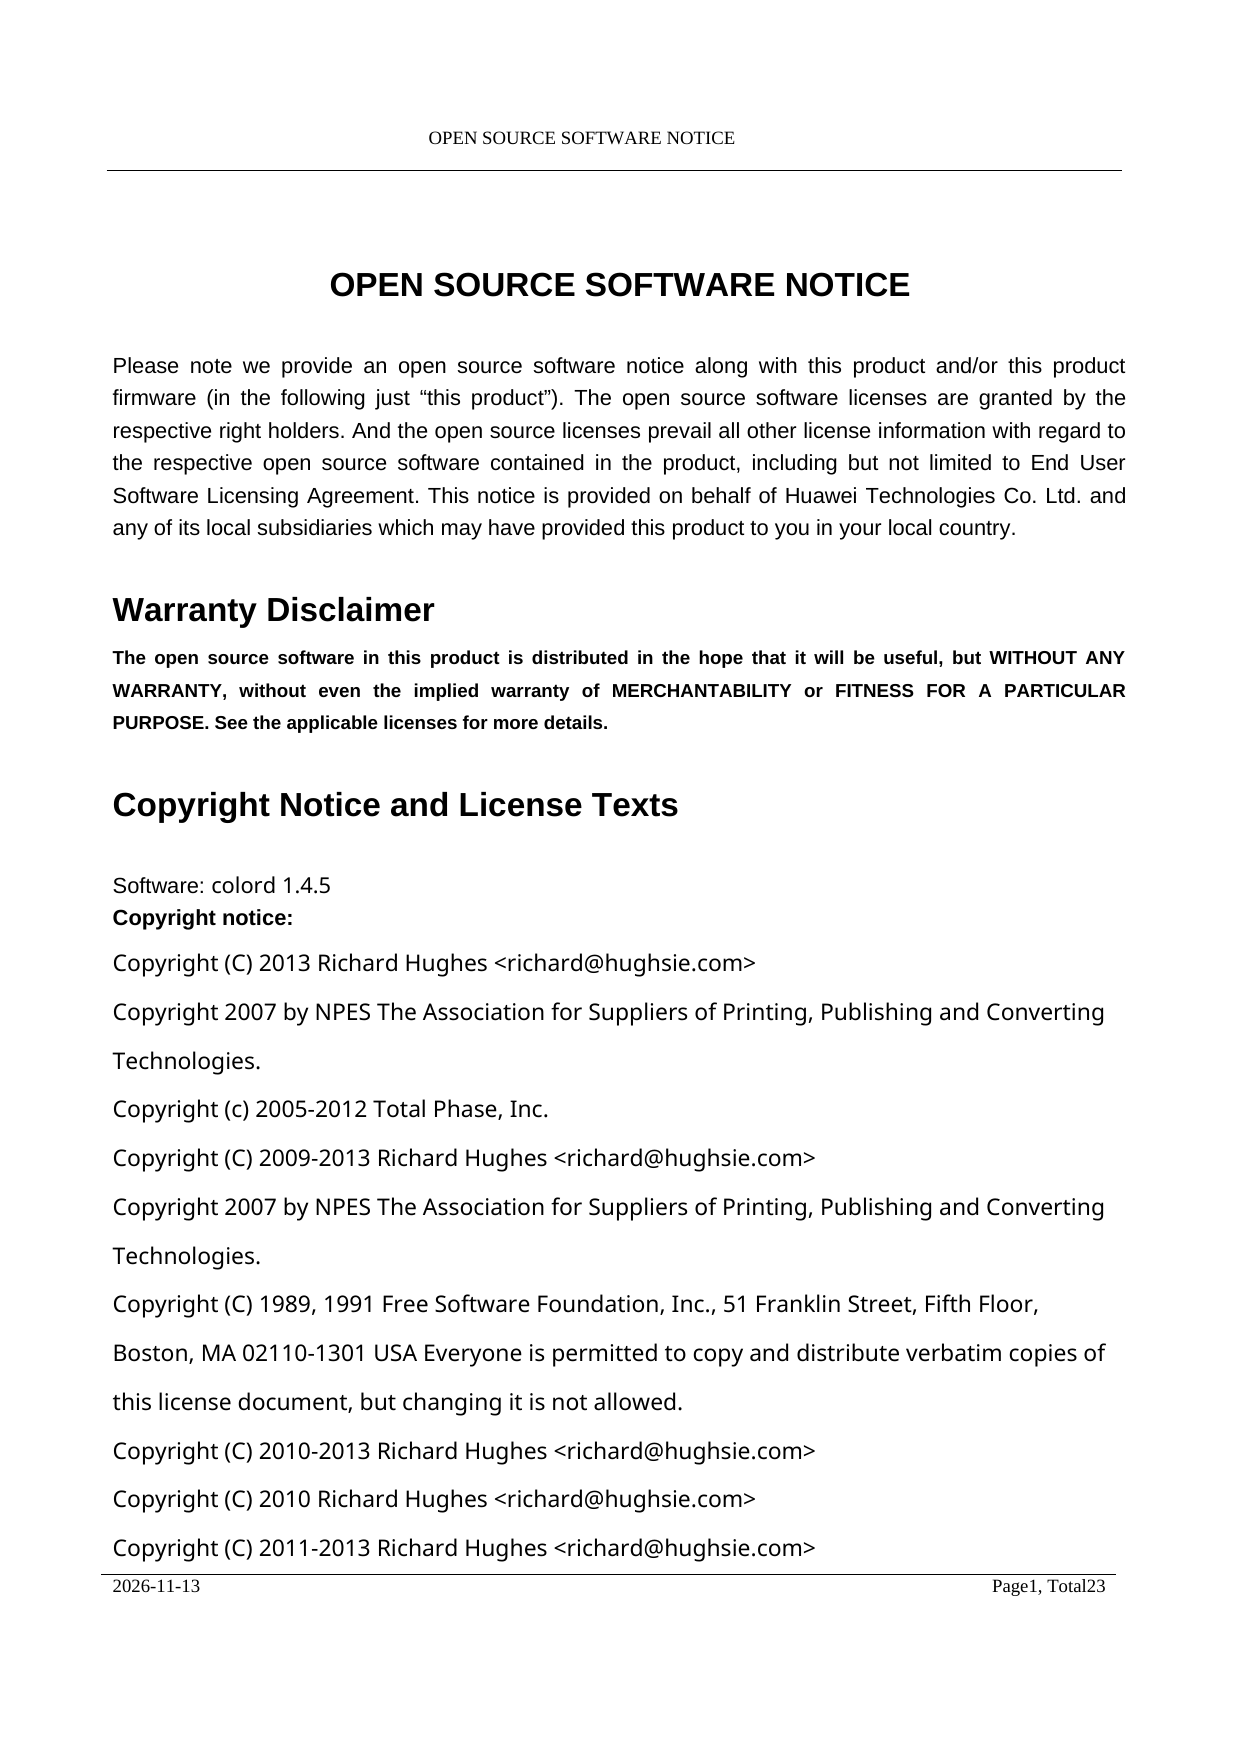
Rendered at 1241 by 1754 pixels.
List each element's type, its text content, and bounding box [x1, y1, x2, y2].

text OPEN SOURCE SOFTWARE NOTICE [112, 251, 1128, 316]
text Warranty Disclaimer [112, 576, 1128, 641]
text Software: colord 1.4.5 [112, 869, 1128, 901]
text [112, 947, 1128, 1564]
text Copyright notice: [112, 901, 1128, 934]
text The open source software in this product is distributed in the hope that it will be useful, but WITHOUT ANY WARRANTY, without even the implied warranty of MERCHANTABILITY or FITNESS FOR A PARTICULAR PURPOSE. See the applicable licenses for more details. [112, 641, 1128, 739]
text Please note we provide an open source software notice along with this product and/or this product firmware (in the following just “this product”). The open source software licenses are granted by the respective right holders. And the open source licenses prevail all other license information with regard to the respective open source software contained in the product, including but not limited to End User Software Licensing Agreement. This notice is provided on behalf of Huawei Technologies Co. Ltd. and any of its local subsidiaries which may have provided this product to you in your local country. [112, 349, 1128, 544]
text Copyright Notice and License Texts [112, 771, 1128, 836]
